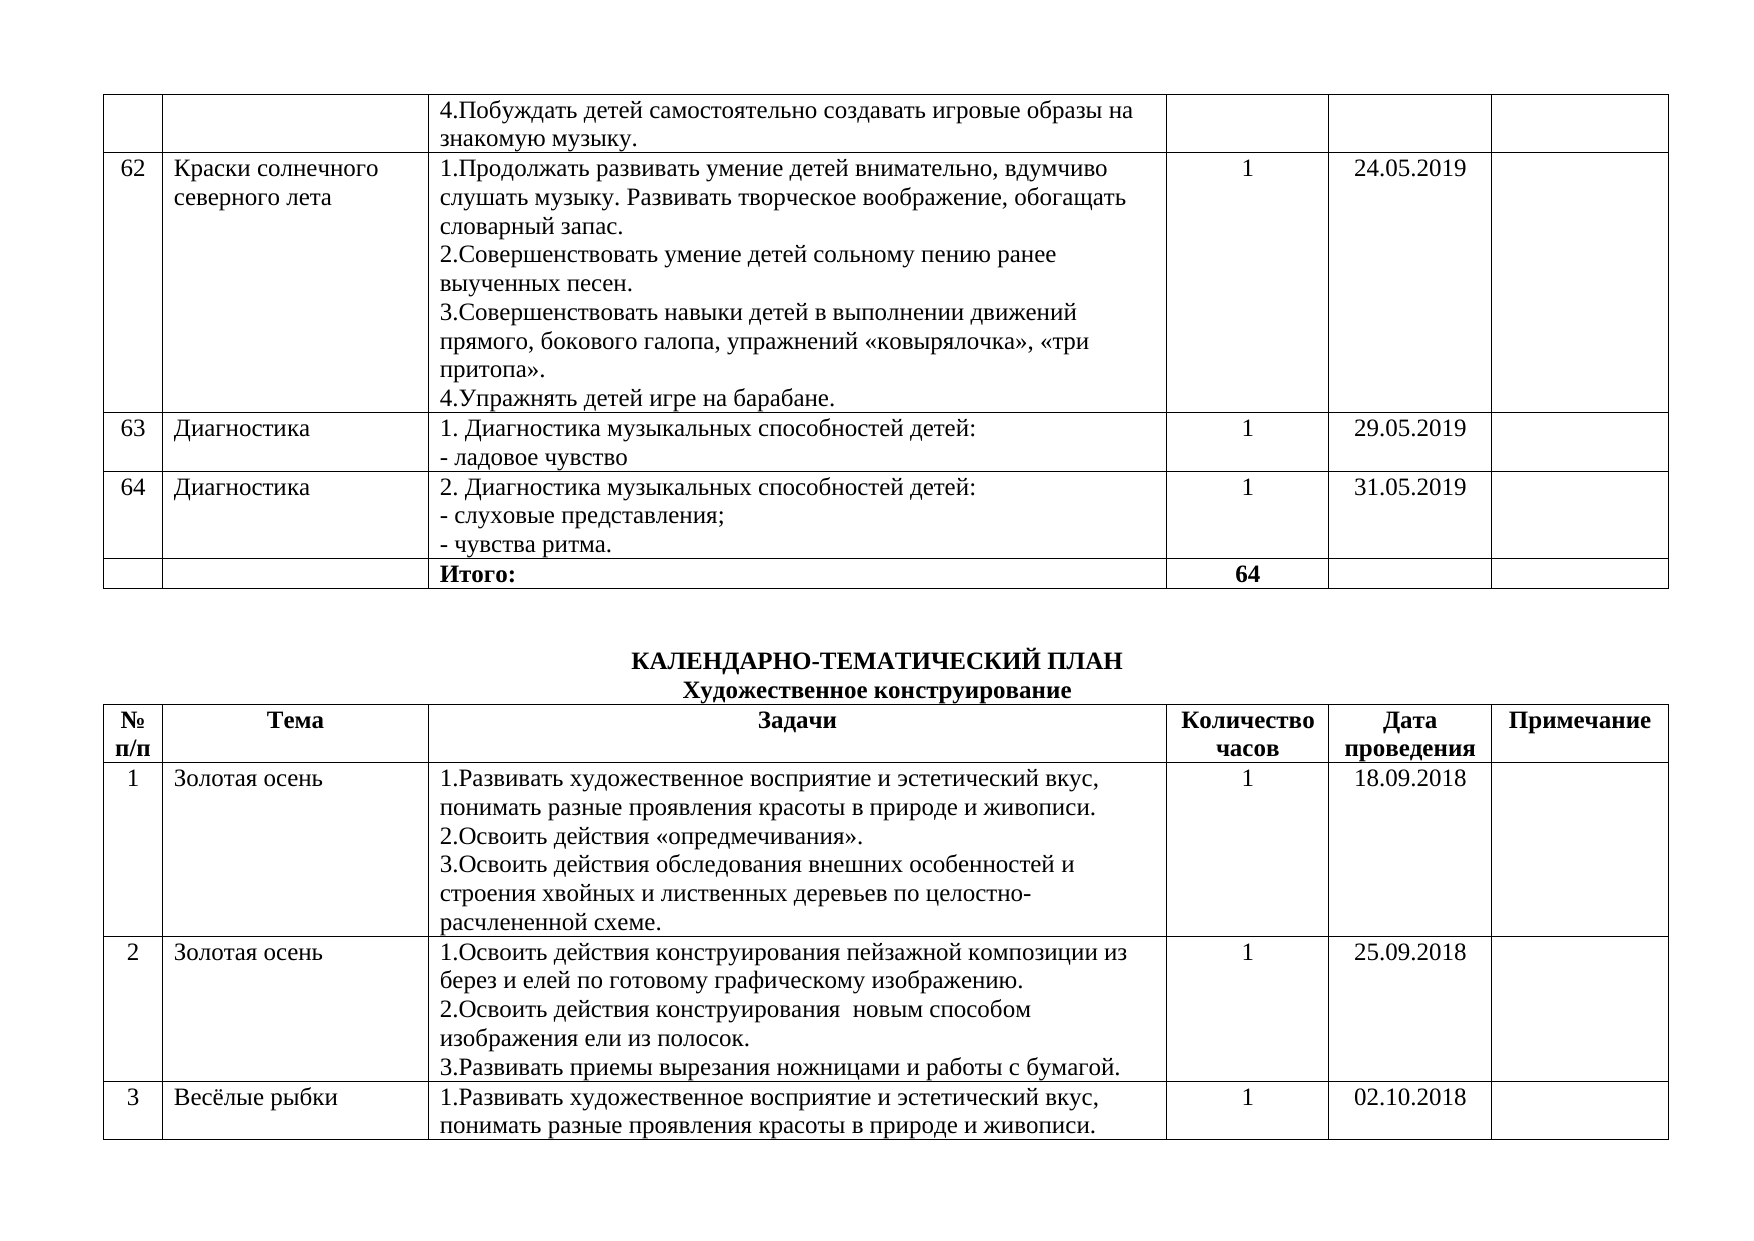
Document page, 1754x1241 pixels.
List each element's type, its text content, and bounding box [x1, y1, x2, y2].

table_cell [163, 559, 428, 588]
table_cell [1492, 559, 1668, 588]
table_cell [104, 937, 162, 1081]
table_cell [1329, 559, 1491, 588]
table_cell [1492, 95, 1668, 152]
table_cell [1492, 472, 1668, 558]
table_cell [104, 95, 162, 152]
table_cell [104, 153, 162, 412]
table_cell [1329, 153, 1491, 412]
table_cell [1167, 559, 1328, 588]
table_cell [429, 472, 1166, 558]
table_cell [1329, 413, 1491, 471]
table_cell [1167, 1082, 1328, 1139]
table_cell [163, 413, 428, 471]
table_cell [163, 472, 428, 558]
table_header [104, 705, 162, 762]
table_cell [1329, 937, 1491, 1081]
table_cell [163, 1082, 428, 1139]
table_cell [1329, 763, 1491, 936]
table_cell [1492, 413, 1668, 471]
text КАЛЕНДАРНО-ТЕМАТИЧЕСКИЙ ПЛАН [118, 646, 1636, 675]
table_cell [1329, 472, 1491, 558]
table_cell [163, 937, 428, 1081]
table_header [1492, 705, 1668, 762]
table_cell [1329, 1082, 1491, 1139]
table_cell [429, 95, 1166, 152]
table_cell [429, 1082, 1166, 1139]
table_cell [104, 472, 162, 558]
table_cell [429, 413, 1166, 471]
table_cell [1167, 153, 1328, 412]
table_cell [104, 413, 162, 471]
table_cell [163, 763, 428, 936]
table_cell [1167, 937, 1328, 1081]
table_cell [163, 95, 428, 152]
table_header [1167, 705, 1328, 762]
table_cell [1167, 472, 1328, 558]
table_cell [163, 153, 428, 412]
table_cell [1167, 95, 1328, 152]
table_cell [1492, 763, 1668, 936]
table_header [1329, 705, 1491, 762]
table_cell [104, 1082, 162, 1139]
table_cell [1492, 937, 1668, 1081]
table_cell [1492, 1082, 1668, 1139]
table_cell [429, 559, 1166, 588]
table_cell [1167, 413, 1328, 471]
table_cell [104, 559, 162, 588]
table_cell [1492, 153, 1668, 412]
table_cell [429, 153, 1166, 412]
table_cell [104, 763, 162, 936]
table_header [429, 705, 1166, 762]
text Художественное конструирование [118, 675, 1636, 704]
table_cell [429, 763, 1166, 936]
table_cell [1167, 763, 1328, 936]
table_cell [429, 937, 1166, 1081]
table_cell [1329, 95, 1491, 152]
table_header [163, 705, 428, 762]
